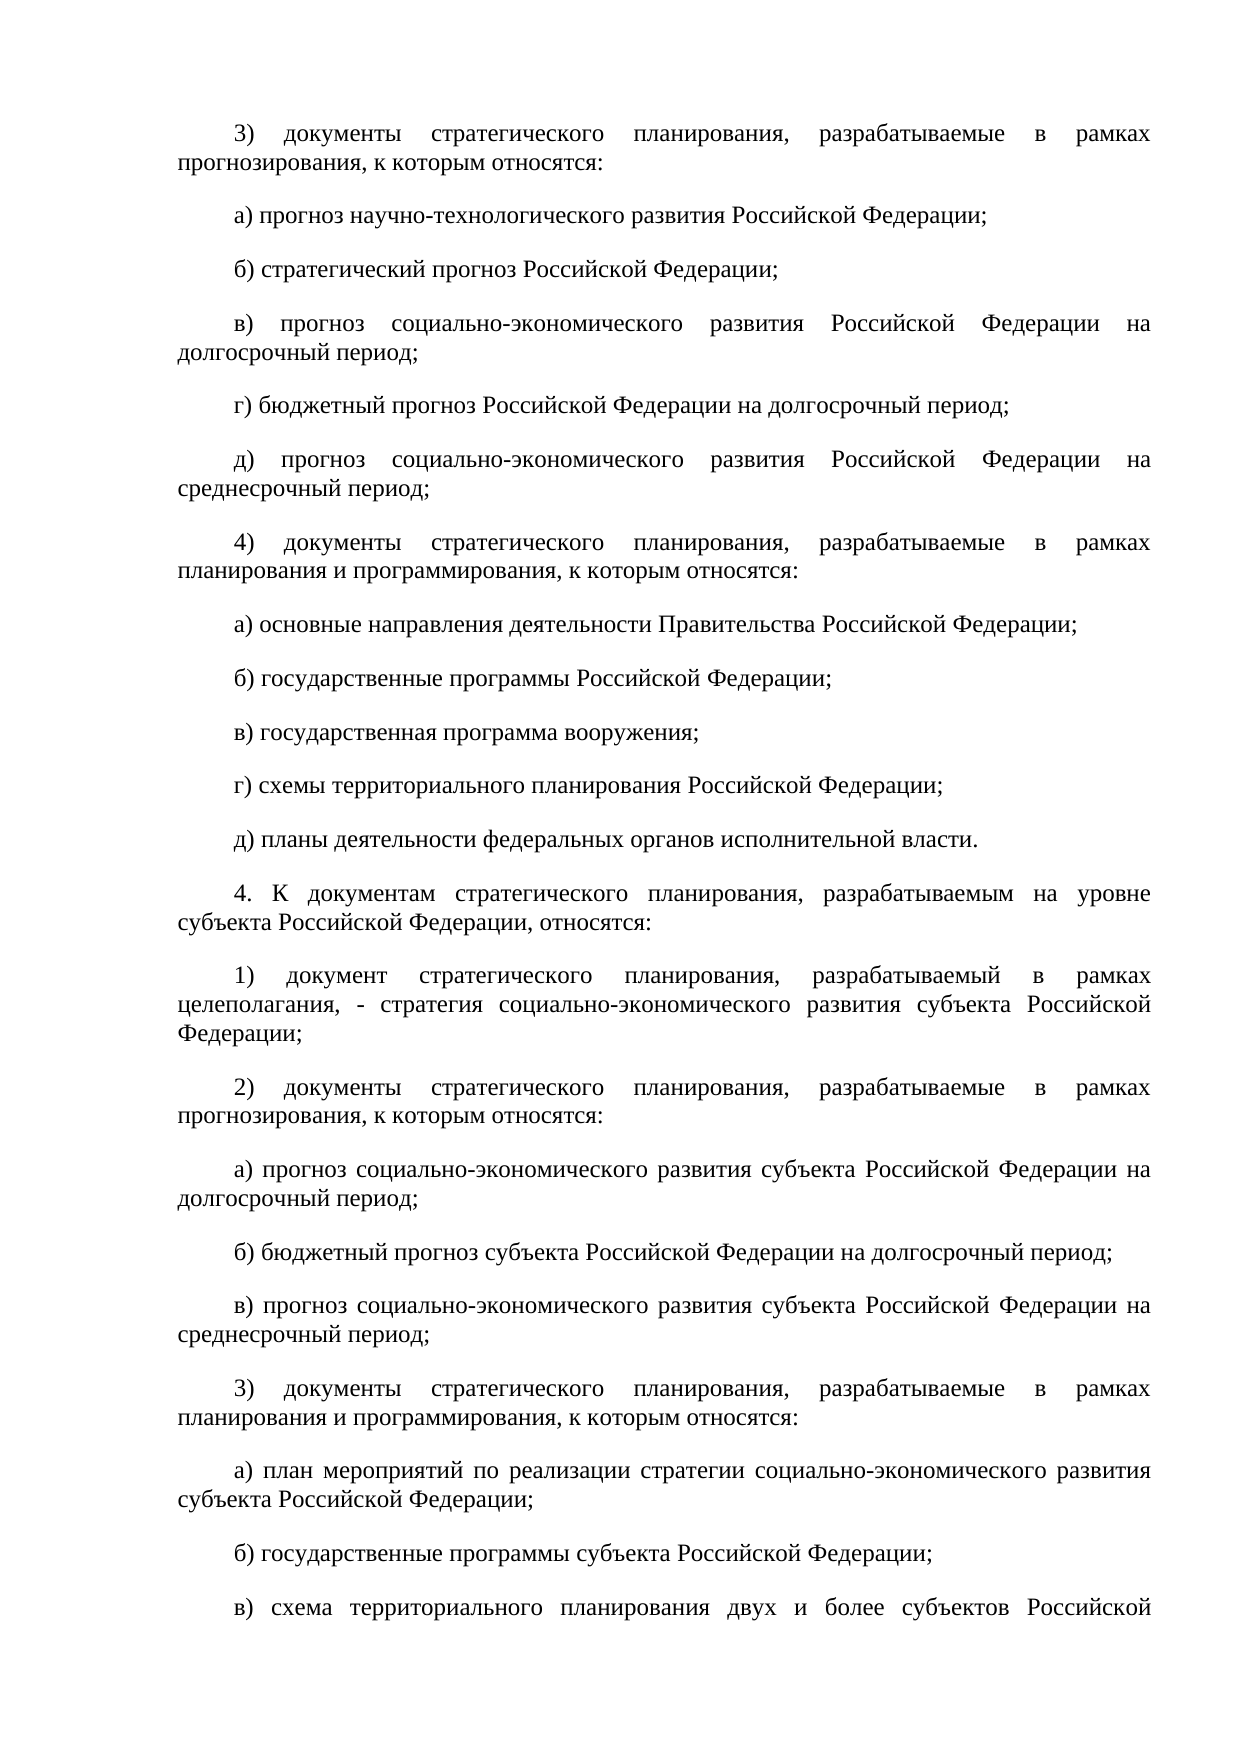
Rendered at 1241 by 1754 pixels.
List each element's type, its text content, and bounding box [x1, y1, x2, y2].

text 1) документ стратегического планирования, разрабатываемый в рамках целеполагания, - стратегия социально-экономического развития субъекта Российской Федерации; [177, 961, 1152, 1047]
text а) прогноз социально-экономического развития субъекта Российской Федерации на долгосрочный период; [177, 1154, 1152, 1212]
text в) прогноз социально-экономического развития Российской Федерации на долгосрочный период; [177, 308, 1152, 366]
text в) прогноз социально-экономического развития субъекта Российской Федерации на среднесрочный период; [177, 1291, 1152, 1348]
text а) план мероприятий по реализации стратегии социально-экономического развития субъекта Российской Федерации; [177, 1456, 1152, 1513]
text г) бюджетный прогноз Российской Федерации на долгосрочный период; [177, 391, 1152, 419]
text а) основные направления деятельности Правительства Российской Федерации; [177, 609, 1152, 638]
text б) бюджетный прогноз субъекта Российской Федерации на долгосрочный период; [177, 1237, 1152, 1266]
text 4. К документам стратегического планирования, разрабатываемым на уровне субъекта Российской Федерации, относятся: [177, 878, 1152, 936]
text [177, 1592, 1152, 1621]
text 3) документы стратегического планирования, разрабатываемые в рамках планирования и программирования, к которым относятся: [177, 1373, 1152, 1431]
text д) прогноз социально-экономического развития Российской Федерации на среднесрочный период; [177, 444, 1152, 502]
text б) государственные программы Российской Федерации; [177, 663, 1152, 692]
text 4) документы стратегического планирования, разрабатываемые в рамках планирования и программирования, к которым относятся: [177, 527, 1152, 584]
text а) прогноз научно-технологического развития Российской Федерации; [177, 201, 1152, 229]
text 2) документы стратегического планирования, разрабатываемые в рамках прогнозирования, к которым относятся: [177, 1072, 1152, 1129]
text б) стратегический прогноз Российской Федерации; [177, 254, 1152, 283]
text 3) документы стратегического планирования, разрабатываемые в рамках прогнозирования, к которым относятся: [177, 118, 1152, 176]
text г) схемы территориального планирования Российской Федерации; [177, 771, 1152, 799]
text в) государственная программа вооружения; [177, 717, 1152, 746]
text д) планы деятельности федеральных органов исполнительной власти. [177, 824, 1152, 853]
text б) государственные программы субъекта Российской Федерации; [177, 1538, 1152, 1567]
